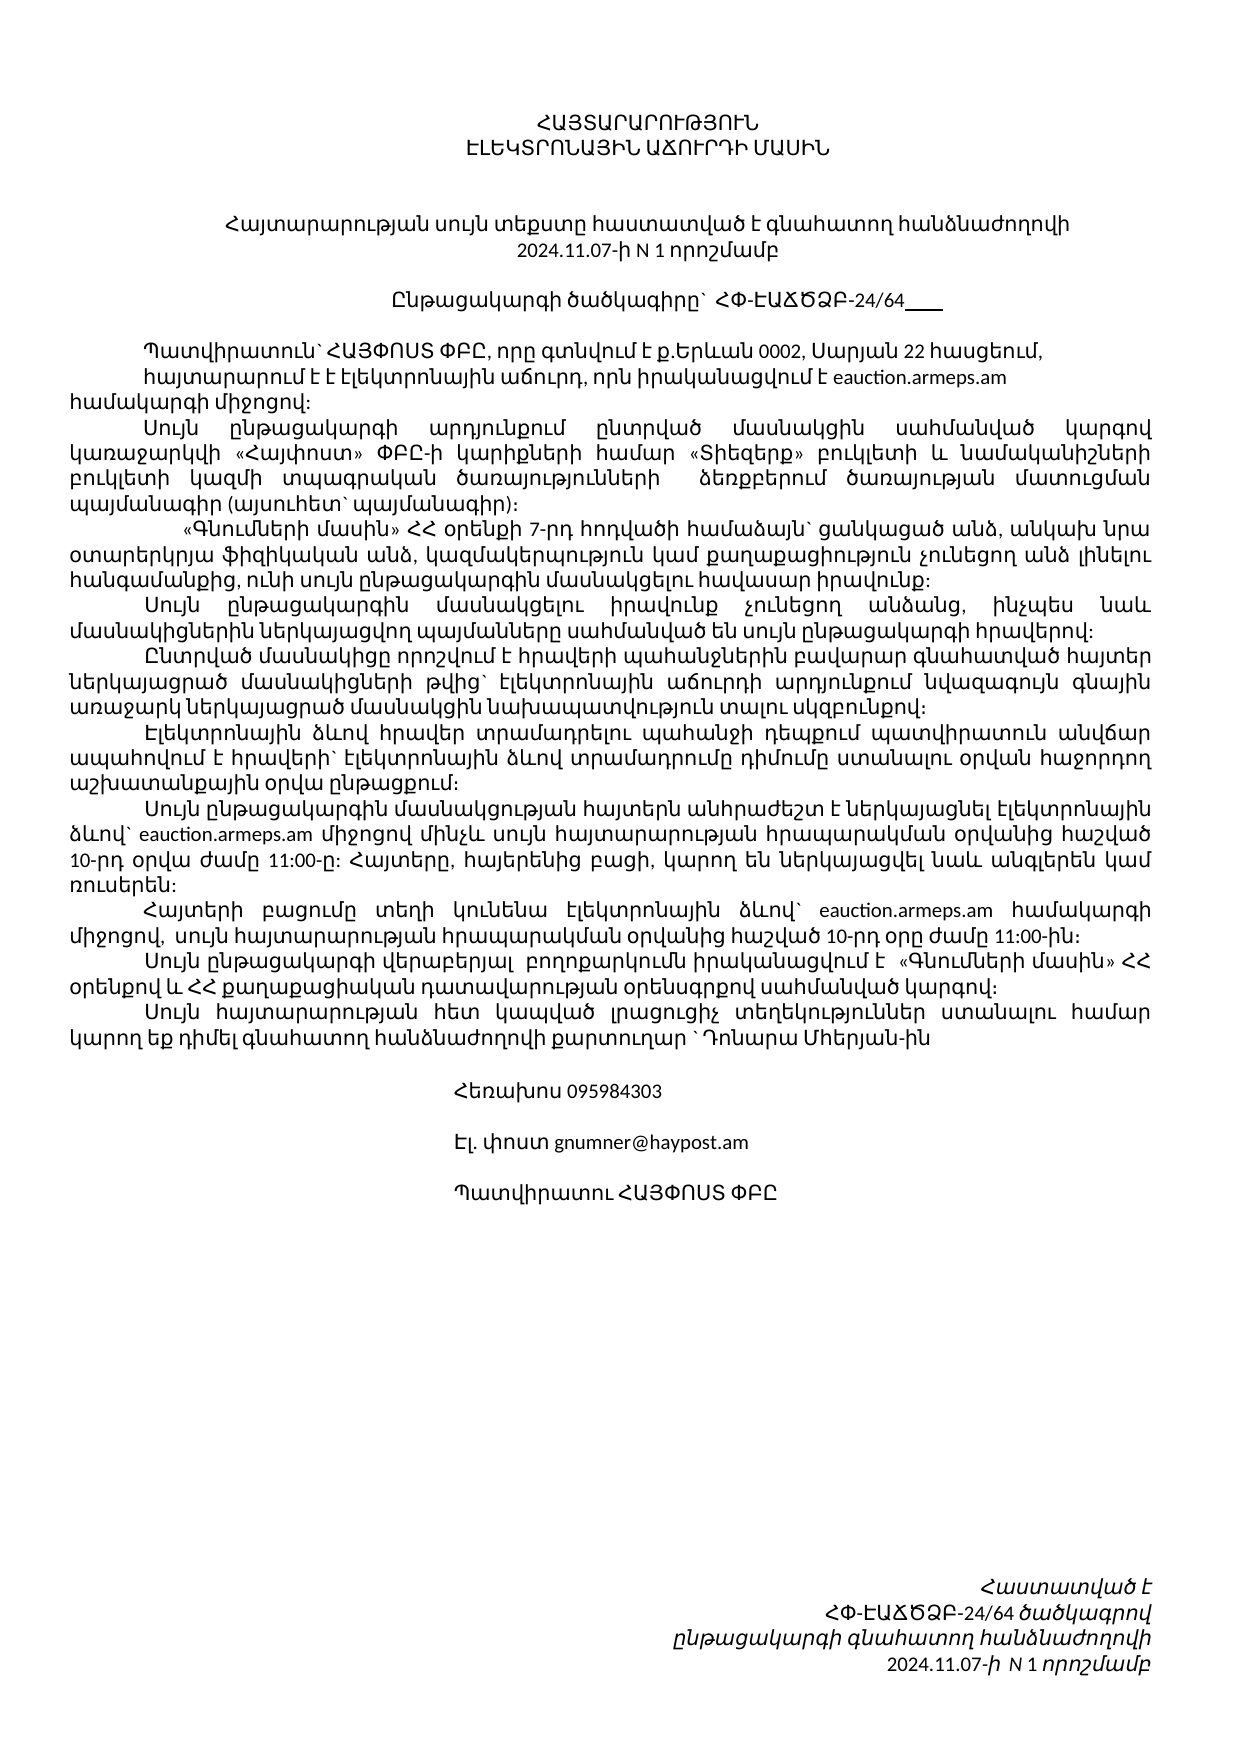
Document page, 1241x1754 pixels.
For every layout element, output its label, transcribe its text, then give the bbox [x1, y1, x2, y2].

text Ընտրված մասնակիցը որոշվում է հրավերի պահանջներին բավարար գնահատված հայտեր ներկայացրած մասնակիցների թվից` էլեկտրոնային աճուրդի արդյունքում նվազագույն գնային առաջարկ ներկայացրած մասնակցին նախապատվություն տալու սկզբունքով։ [69, 643, 1152, 720]
text Էլ. փոստ gnumner@haypost.am [69, 1129, 1152, 1155]
text Պատվիրատուն` ՀԱՅՓՈՍՏ ՓԲԸ, որը գտնվում է ք.Երևան 0002, Սարյան 22 հասցեում, [69, 338, 1152, 364]
text ՀՓ-ԷԱՃԾՁԲ-24/64 ծածկագրով [69, 1600, 1152, 1625]
text ընթացակարգի գնահատող հանձնաժողովի [69, 1625, 1152, 1651]
text 2024.11.07 -ի N 1 որոշմամբ [69, 237, 1152, 262]
text ԷԼԵԿՏՐՈՆԱՅԻՆ ԱՃՈՒՐԴԻ ՄԱՍԻՆ [69, 135, 1152, 161]
text Սույն ընթացակարգին մասնակցության հայտերն անհրաժեշտ է ներկայացնել էլեկտրոնային ձևով` eauction.armeps.am միջոցով մինչև սույն հայտարարության հրապարակման օրվանից հաշված 10-րդ օրվա ժամը 11:00-ը: Հայտերը, հայերենից բացի, կարող են ներկայացվել նաև անգլերեն կամ ռուսերեն: [69, 796, 1152, 898]
text Պատվիրատու ՀԱՅՓՈՍՏ ՓԲԸ [69, 1180, 1152, 1206]
text ՀԱՅՏԱՐԱՐՈՒԹՅՈՒՆ [69, 110, 1152, 135]
text Սույն հայտարարության հետ կապված լրացուցիչ տեղեկություններ ստանալու համար կարող եք դիմել գնահատող հանձնաժողովի քարտուղար ` Դոնարա Մհերյան-ին [69, 999, 1152, 1050]
text Հաստատված է [69, 1574, 1152, 1600]
text Ընթացակարգի ծածկագիրը` ՀՓ-ԷԱՃԾՁԲ-24/64 [69, 288, 1152, 313]
text Էլեկտրոնային ձևով հրավեր տրամադրելու պահանջի դեպքում պատվիրատուն անվճար ապահովում է հրավերի` էլեկտրոնային ձևով տրամադրումը դիմումը ստանալու օրվան հաջորդող աշխատանքային օրվա ընթացքում։ [69, 720, 1152, 796]
text Սույն ընթացակարգին մասնակցելու իրավունք չունեցող անձանց, ինչպես նաև մասնակիցներին ներկայացվող պայմանները սահմանված են սույն ընթացակարգի հրավերով: [69, 593, 1152, 643]
text «Գնումների մասին» ՀՀ օրենքի 7-րդ հոդվածի համաձայն` ցանկացած անձ, անկախ նրա օտարերկրյա ֆիզիկական անձ, կազմակերպություն կամ քաղաքացիություն չունեցող անձ լինելու հանգամանքից, ունի սույն ընթացակարգին մասնակցելու հավասար իրավունք: [69, 516, 1152, 593]
text Սույն ընթացակարգի վերաբերյալ բողոքարկումն իրականացվում է «Գնումների մասին» ՀՀ օրենքով և ՀՀ քաղաքացիական դատավարության օրենսգրքով սահմանված կարգով։ [69, 948, 1152, 999]
text Հայտերի բացումը տեղի կունենա էլեկտրոնային ձևով` eauction.armeps.am համակարգի միջոցով, սույն հայտարարության հրապարակման օրվանից հաշված 10-րդ օրը ժամը 11:00-ին։ [69, 898, 1152, 948]
text Սույն ընթացակարգի արդյունքում ընտրված մասնակցին սահմանված կարգով կառաջարկվի «Հայփոստ» ՓԲԸ-ի կարիքների համար «Տիեզերք» բուկլետի և նամականիշների բուկլետի կազմի տպագրական ծառայությունների ձեռքբերում ծառայության մատուցման պայմանագիր (այսուհետ` պայմանագիր)։ [69, 415, 1152, 516]
text Հեռախոս 095984303 [69, 1078, 1152, 1104]
text Հայտարարության սույն տեքստը հաստատված է գնահատող հանձնաժողովի [69, 211, 1152, 237]
text 2024.11.07 -ի N 1 որոշմամբ [69, 1651, 1152, 1676]
text հայտարարում է է էլեկտրոնային աճուրդ, որն իրականացվում է eauction.armeps.am համակարգի միջոցով: [69, 364, 1152, 415]
